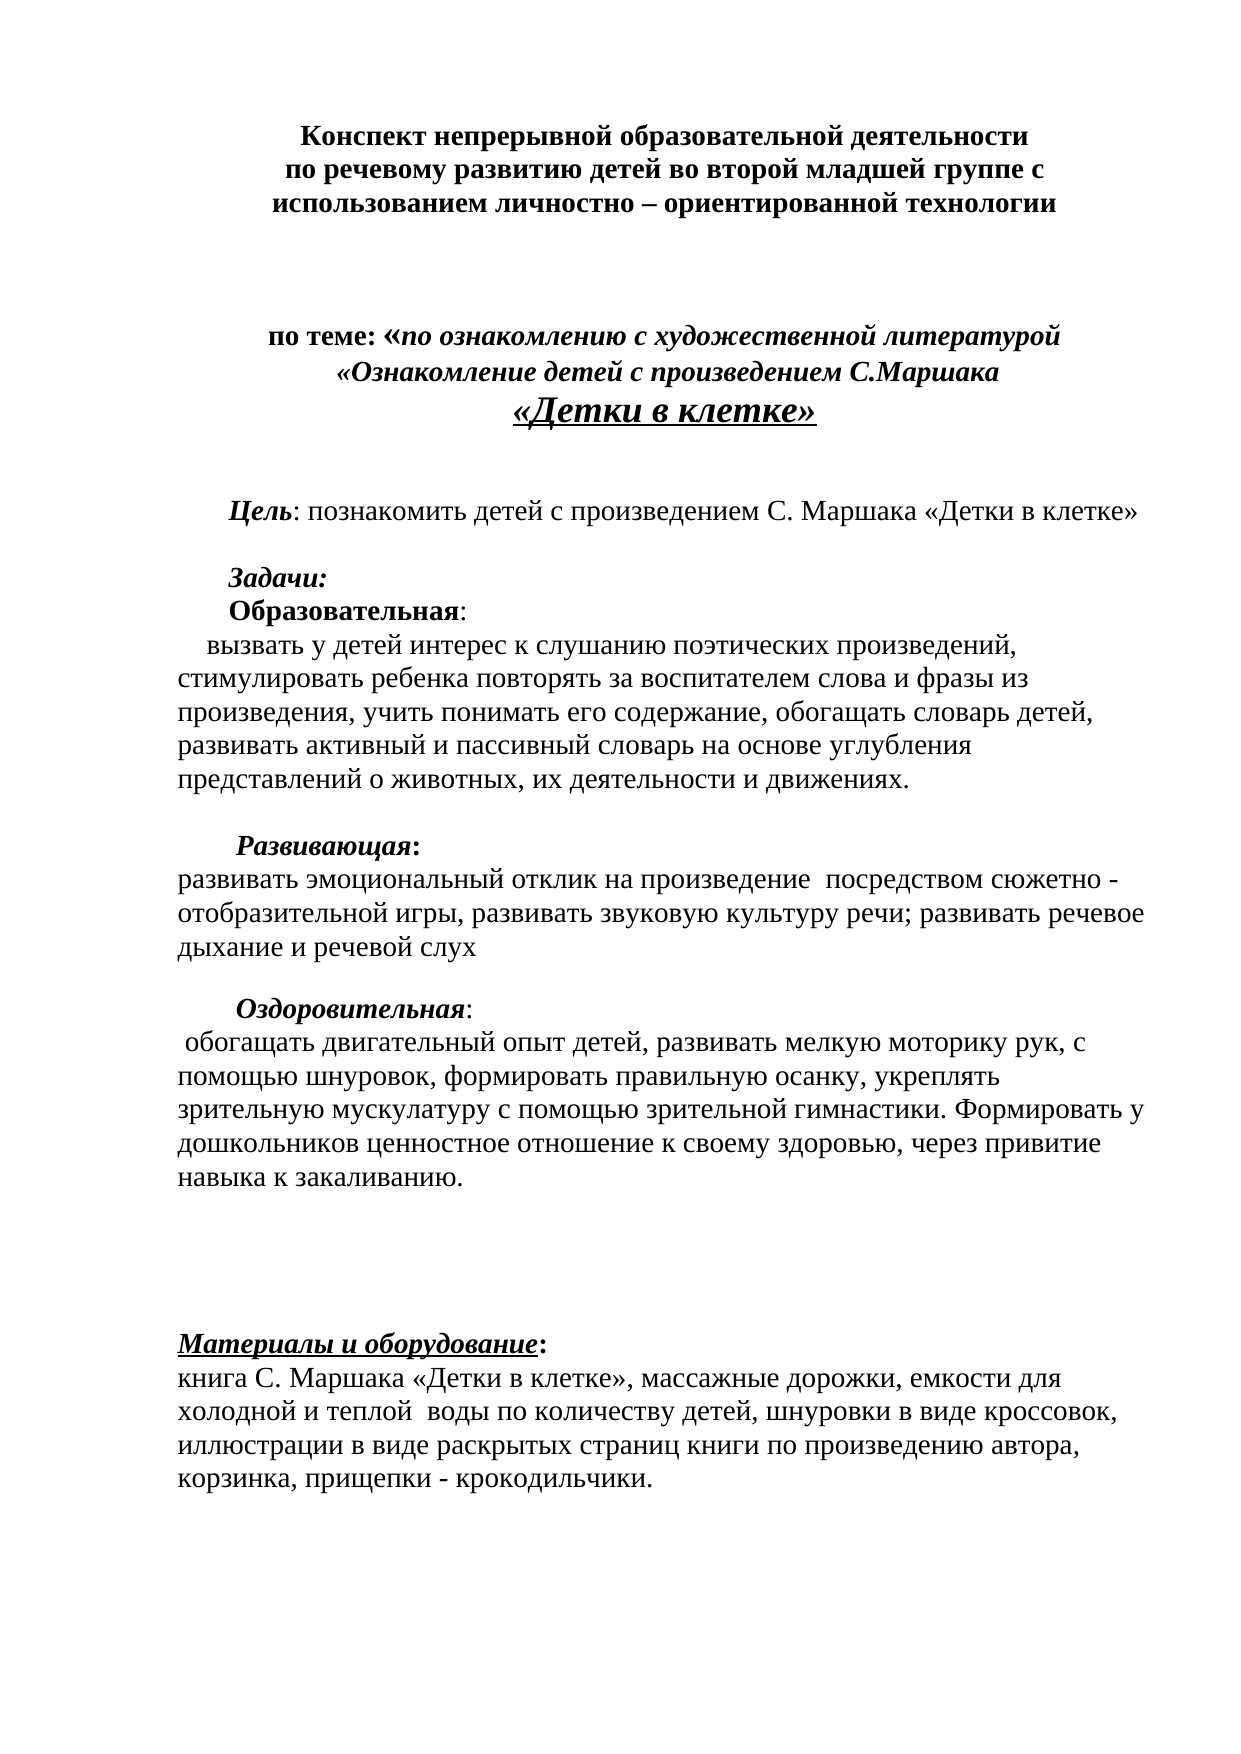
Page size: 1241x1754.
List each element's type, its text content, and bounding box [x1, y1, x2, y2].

text «Ознакомление детей с произведением С.Маршака [177, 354, 1152, 387]
text вызвать у детей интерес к слушанию поэтических произведений, стимулировать ребенка повторять за воспитателем слова и фразы из произведения, учить понимать его содержание, обогащать словарь детей, развивать активный и пассивный словарь на основе углубления представлений о животных, их деятельности и движениях. [177, 627, 1152, 794]
text Развивающая: [177, 828, 1152, 862]
text развивать эмоциональный отклик на произведение посредством сюжетно - отобразительной игры, развивать звуковую культуру речи; развивать речевое дыхание и речевой слух [177, 862, 1152, 962]
text Цель: познакомить детей с произведением С. Маршака «Детки в клетке» [177, 493, 1152, 526]
text по теме: «по ознакомлению с художественной литературой [177, 311, 1152, 354]
text «Детки в клетке» [177, 387, 1152, 430]
text Задачи: [177, 560, 1152, 593]
text Конспект непрерывной образовательной деятельности [177, 118, 1152, 152]
text книга С. Маршака «Детки в клетке», массажные дорожки, емкости для холодной и теплой воды по количеству детей, шнуровки в виде кроссовок, иллюстрации в виде раскрытых страниц книги по произведению автора, корзинка, прищепки - крокодильчики. [177, 1360, 1152, 1494]
text Материалы и оборудование: [177, 1326, 1152, 1360]
text Оздоровительная: [177, 991, 1152, 1024]
text по речевому развитию детей во второй младшей группе с использованием личностно – ориентированной технологии [177, 152, 1152, 219]
text Образовательная: [177, 593, 1152, 627]
text обогащать двигательный опыт детей, развивать мелкую моторику рук, с помощью шнуровок, формировать правильную осанку, укреплять зрительную мускулатуру с помощью зрительной гимнастики. Формировать у дошкольников ценностное отношение к своему здоровью, через привитие навыка к закаливанию. [177, 1024, 1152, 1192]
